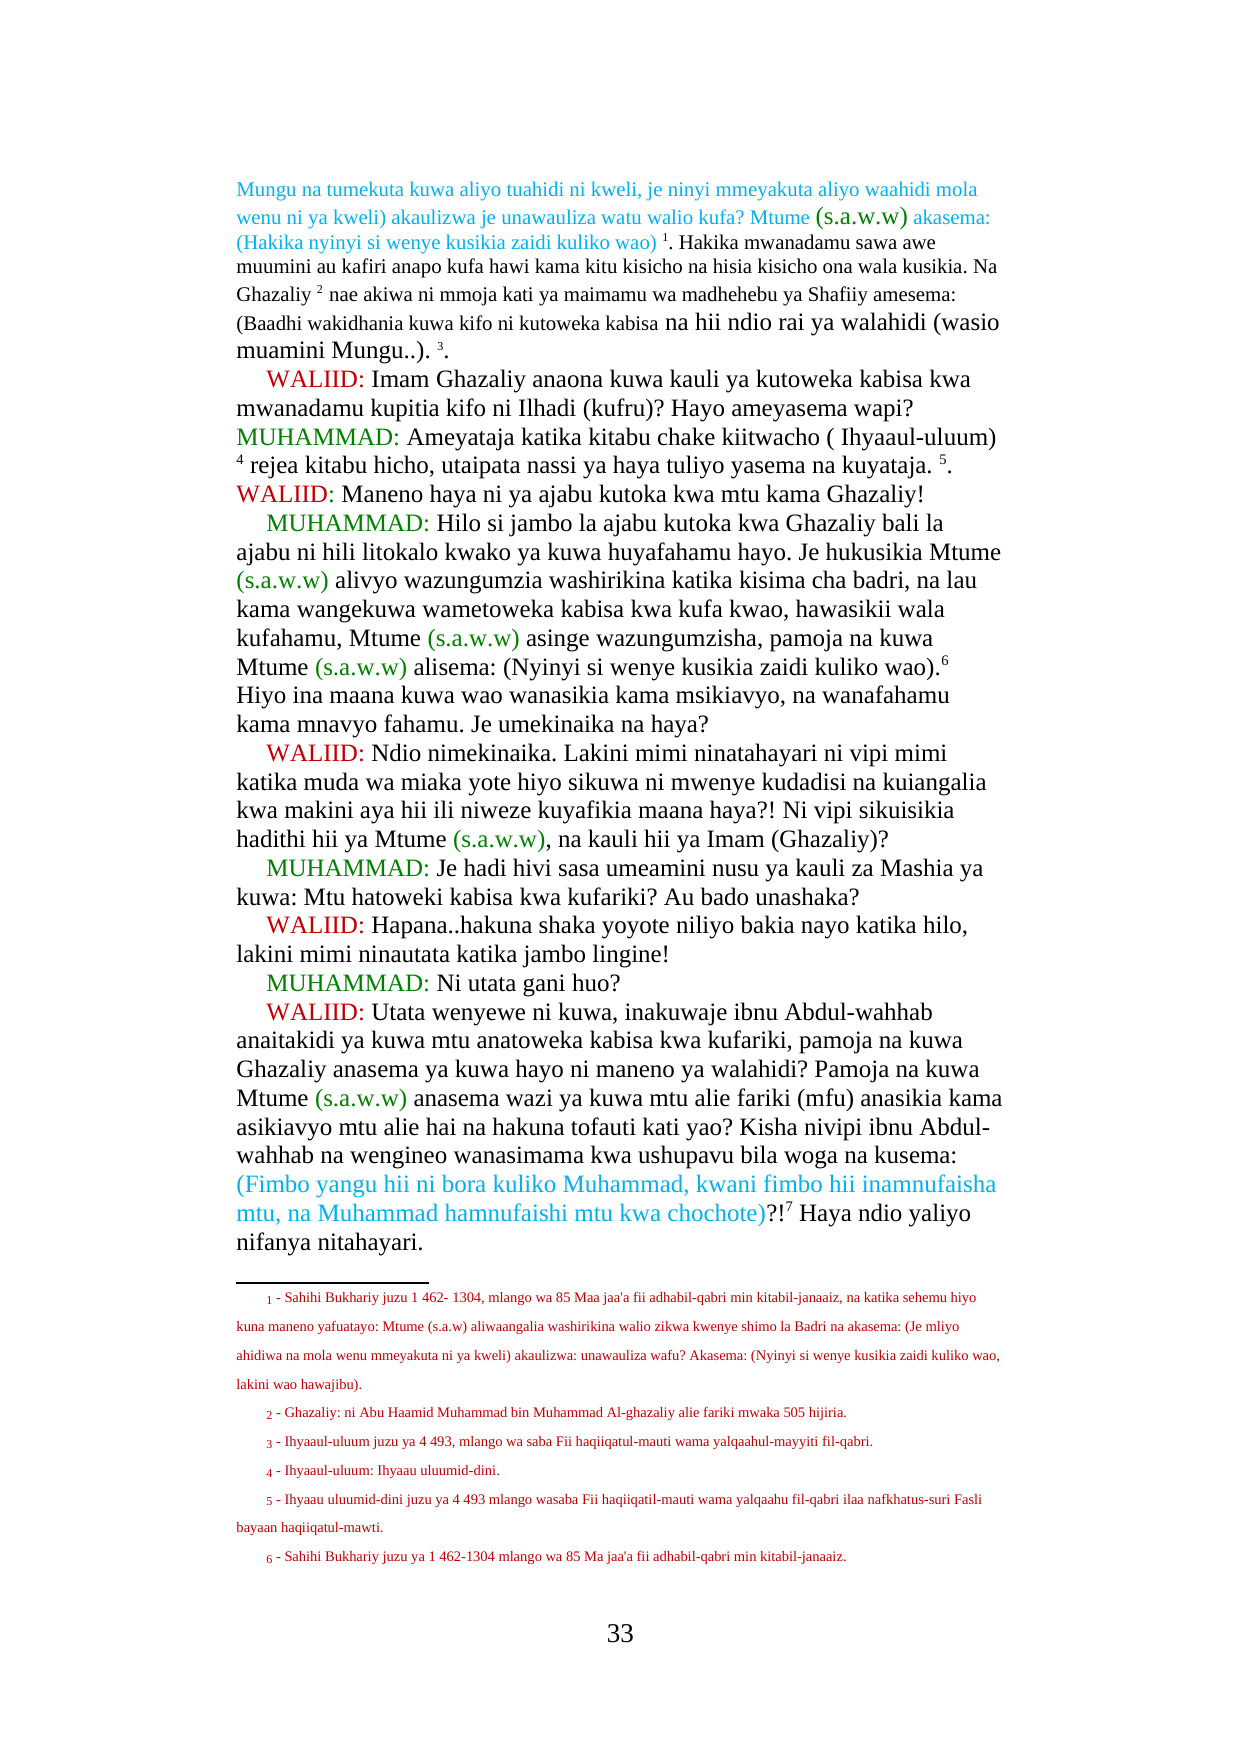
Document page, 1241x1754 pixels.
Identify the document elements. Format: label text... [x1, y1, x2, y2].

text WALIID: Hapana..hakuna shaka yoyote niliyo bakia nayo katika hilo, lakini mimi ninautata katika jambo lingine! [236, 911, 1004, 968]
text MUHAMMAD: Hilo si jambo la ajabu kutoka kwa Ghazaliy bali la ajabu ni hili litokalo kwako ya kuwa huyafahamu hayo. Je hukusikia Mtume (s.a.w.w) alivyo wazungumzia washirikina katika kisima cha badri, na lau kama wangekuwa wametoweka kabisa kwa kufa kwao, hawasikii wala kufahamu, Mtume (s.a.w.w) asinge wazungumzisha, pamoja na kuwa Mtume (s.a.w.w) alisema: (Nyinyi si wenye kusikia zaidi kuliko wao). Hiyo ina maana kuwa wao wanasikia kama msikiavyo, na wanafahamu kama mnavyo fahamu. Je umekinaika na haya? [236, 508, 1004, 738]
text MUHAMMAD: Je hadi hivi sasa umeamini nusu ya kauli za Mashia ya kuwa: Mtu hatoweki kabisa kwa kufariki? Au bado unashaka? [236, 853, 1004, 911]
text WALIID: Ndio nimekinaika. Lakini mimi ninatahayari ni vipi mimi katika muda wa miaka yote hiyo sikuwa ni mwenye kudadisi na kuiangalia kwa makini aya hii ili niweze kuyafikia maana haya?! Ni vipi sikuisikia hadithi hii ya Mtume (s.a.w.w), na kauli hii ya Imam (Ghazaliy)? [236, 738, 1004, 853]
text WALIID: Imam Ghazaliy anaona kuwa kauli ya kutoweka kabisa kwa mwanadamu kupitia kifo ni Ilhadi (kufru)? Hayo ameyasema wapi? MUHAMMAD: Ameyataja katika kitabu chake kiitwacho ( Ihyaaul-uluum) rejea kitabu hicho, utaipata nassi ya haya tuliyo yasema na kuyataja. . WALIID: Maneno haya ni ya ajabu kutoka kwa mtu kama Ghazaliy! [236, 364, 1004, 508]
text WALIID: Utata wenyewe ni kuwa, inakuwaje ibnu Abdul-wahhab anaitakidi ya kuwa mtu anatoweka kabisa kwa kufariki, pamoja na kuwa Ghazaliy anasema ya kuwa hayo ni maneno ya walahidi? Pamoja na kuwa Mtume (s.a.w.w) anasema wazi ya kuwa mtu alie fariki (mfu) anasikia kama asikiavyo mtu alie hai na hakuna tofauti kati yao? Kisha nivipi ibnu Abdul-wahhab na wengineo wanasimama kwa ushupavu bila woga na kusema: (Fimbo yangu hii ni bora kuliko Muhammad, kwani fimbo hii inamnufaisha mtu, na Muhammad hamnufaishi mtu kwa chochote)?! Haya ndio yaliyo nifanya nitahayari. [236, 997, 1004, 1256]
text MUHAMMAD: Ni utata gani huo? [236, 968, 1004, 997]
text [236, 177, 1004, 364]
